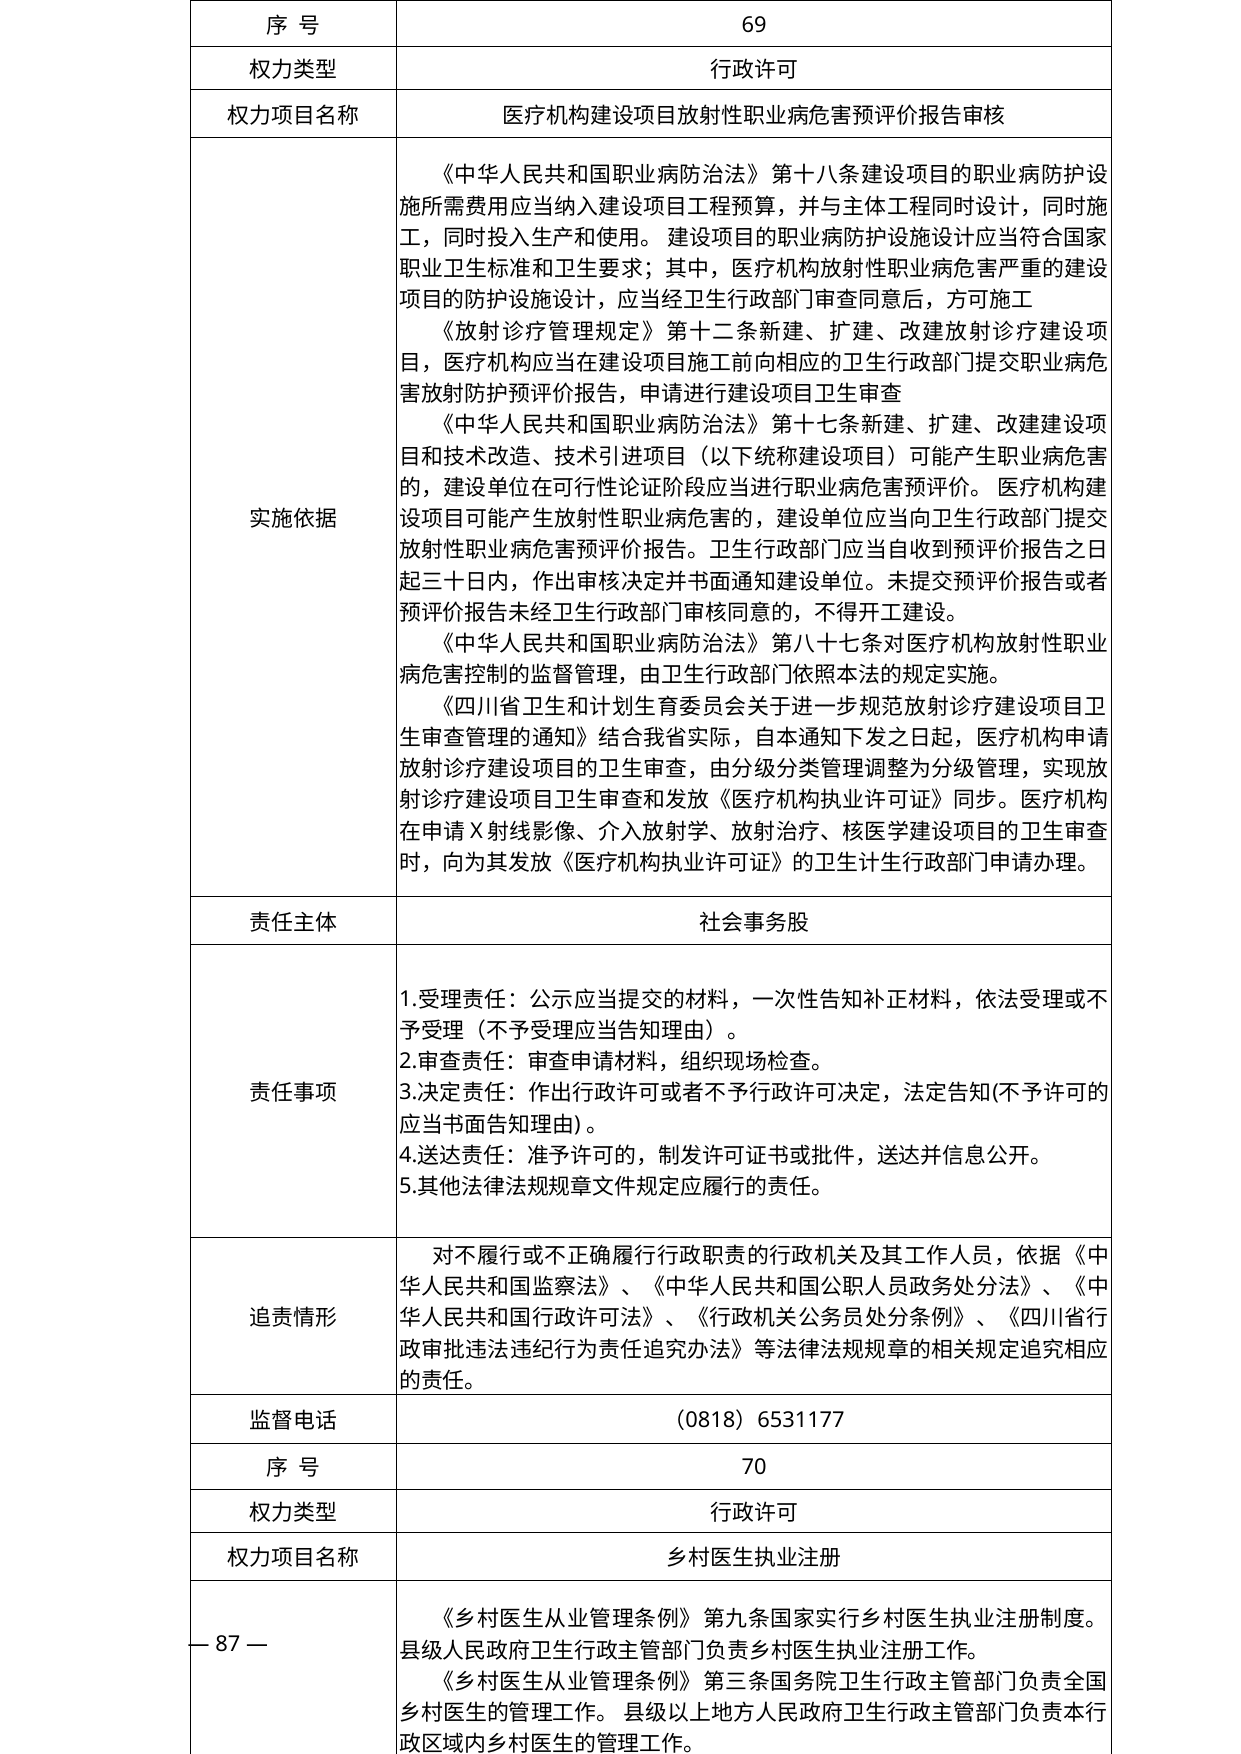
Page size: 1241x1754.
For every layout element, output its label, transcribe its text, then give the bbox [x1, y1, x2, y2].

table_header 序 号 [191, 1, 396, 46]
table_cell 社会事务股 [397, 897, 1111, 944]
table_cell 《乡村医生从业管理条例》第九条国家实行乡村医生执业注册制度。县级人民政府卫生行政主管部门负责乡村医生执业注册工作。 《乡村医生从业管理条例》第三条国务院卫生行政主管部门负责全国乡村医生的管理工作。 县级以上地方人民政府卫生行政主管部门负责本行政区域内乡村医生的管理工作。 《四川省乡村医生执业注册暂行规定》第三条县级人民政府卫生行政主管部门负责本行政区域内乡村医生执业注册工作。 《四川省乡村医生执业注册暂行规定》第二条乡村医生经注册取得《乡村医生执业证书》后，方可在注册的村医疗卫生机构从事预防、保健和一般医疗服务活动。未经注册取得《乡村医生执业证书》的，不得执业。 《乡村医生从业管理条例》第十六条乡村医生执业证书有效期为５年。乡村医生执业证书有效期满需要继续执业的，应当在有效期满前３个月申请再注册。县级人民政府卫生行政主管部门应当自受理申请之日起１５日内进行审核，对符合省、自治区、直辖市人民政府卫生行政主管部门规定条件的，准予再注册，换发乡村医生执业证书；对不符合条件的，不予再注册，由发证部门收回原乡村医生执业证书。 [397, 1581, 1111, 1754]
table_cell 权力项目名称 [191, 1533, 396, 1579]
table_cell 医疗机构建设项目放射性职业病危害预评价报告审核 [397, 90, 1111, 137]
table_cell 权力类型 [191, 1490, 396, 1532]
table_cell 序 号 [191, 1444, 396, 1489]
table_cell 权力项目名称 [191, 90, 396, 137]
table_cell 《中华人民共和国职业病防治法》第十八条建设项目的职业病防护设施所需费用应当纳入建设项目工程预算，并与主体工程同时设计，同时施工，同时投入生产和使用。 建设项目的职业病防护设施设计应当符合国家职业卫生标准和卫生要求；其中，医疗机构放射性职业病危害严重的建设项目的防护设施设计，应当经卫生行政部门审查同意后，方可施工 《放射诊疗管理规定》第十二条新建、扩建、改建放射诊疗建设项目，医疗机构应当在建设项目施工前向相应的卫生行政部门提交职业病危害放射防护预评价报告，申请进行建设项目卫生审查 《中华人民共和国职业病防治法》第十七条新建、扩建、改建建设项目和技术改造、技术引进项目（以下统称建设项目）可能产生职业病危害的，建设单位在可行性论证阶段应当进行职业病危害预评价。 医疗机构建设项目可能产生放射性职业病危害的，建设单位应当向卫生行政部门提交放射性职业病危害预评价报告。卫生行政部门应当自收到预评价报告之日起三十日内，作出审核决定并书面通知建设单位。未提交预评价报告或者预评价报告未经卫生行政部门审核同意的，不得开工建设。 《中华人民共和国职业病防治法》第八十七条对医疗机构放射性职业病危害控制的监督管理，由卫生行政部门依照本法的规定实施。 《四川省卫生和计划生育委员会关于进一步规范放射诊疗建设项目卫生审查管理的通知》结合我省实际，自本通知下发之日起，医疗机构申请放射诊疗建设项目的卫生审查，由分级分类管理调整为分级管理，实现放射诊疗建设项目卫生审查和发放《医疗机构执业许可证》同步。医疗机构在申请X射线影像、介入放射学、放射治疗、核医学建设项目的卫生审查时，向为其发放《医疗机构执业许可证》的卫生计生行政部门申请办理。 [397, 138, 1111, 896]
table_cell （0818）6531177 [397, 1395, 1111, 1443]
table_cell 1.受理责任：公示应当提交的材料，一次性告知补正材料，依法受理或不予受理（不予受理应当告知理由）。 2.审查责任：审查申请材料，组织现场检查。 3.决定责任：作出行政许可或者不予行政许可决定，法定告知(不予许可的应当书面告知理由) 。 4.送达责任：准予许可的，制发许可证书或批件，送达并信息公开。 5.其他法律法规规章文件规定应履行的责任。 [397, 945, 1111, 1237]
table_cell 责任主体 [191, 897, 396, 944]
table_cell 监督电话 [191, 1395, 396, 1443]
table_cell 实施依据 [191, 138, 396, 896]
table_cell 实施依据 [191, 1581, 396, 1754]
table_cell 责任事项 [191, 945, 396, 1237]
table_cell 行政许可 [397, 1490, 1111, 1532]
table_cell 追责情形 [191, 1238, 396, 1394]
table_cell 行政许可 [397, 47, 1111, 89]
table_cell 对不履行或不正确履行行政职责的行政机关及其工作人员，依据《中华人民共和国监察法》、《中华人民共和国公职人员政务处分法》、《中华人民共和国行政许可法》、《行政机关公务员处分条例》、《四川省行政审批违法违纪行为责任追究办法》等法律法规规章的相关规定追究相应的责任。 [397, 1238, 1111, 1394]
table_header 69 [397, 1, 1111, 46]
table_cell 权力类型 [191, 47, 396, 89]
table_cell 70 [397, 1444, 1111, 1489]
table_cell 乡村医生执业注册 [397, 1533, 1111, 1579]
